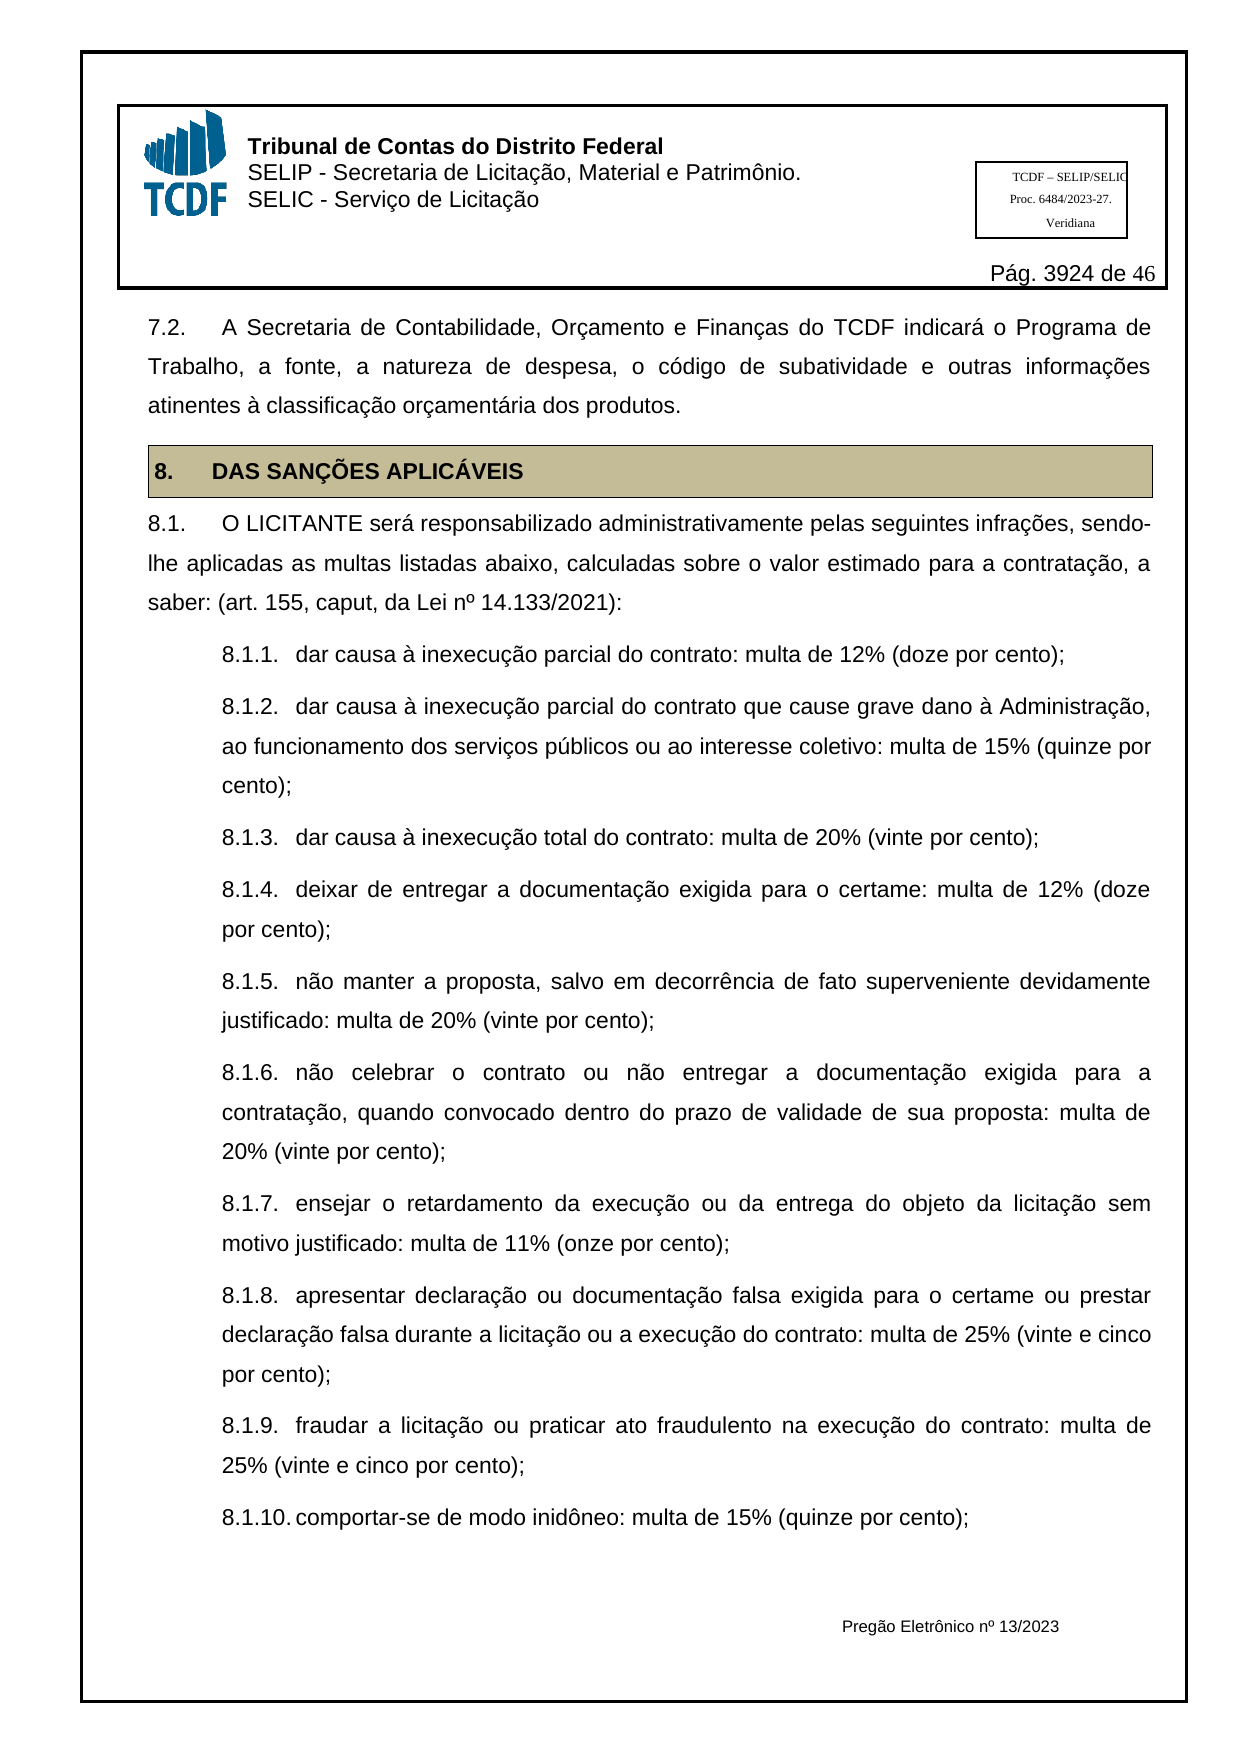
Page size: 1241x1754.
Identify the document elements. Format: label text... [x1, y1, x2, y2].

list ensejar o retardamento da execução ou da entrega do objeto da licitação sem motivo justificado: multa de 11% (onze por cento); [222, 1190, 1152, 1256]
list O LICITANTE será responsabilizado administrativamente pelas seguintes infrações, sendo-lhe aplicadas as multas listadas abaixo, calculadas sobre o valor estimado para a contratação, a saber: (art. 155, caput, da Lei nº 14.133/2021): [148, 510, 1152, 616]
list não celebrar o contrato ou não entregar a documentação exigida para a contratação, quando convocado dentro do prazo de validade de sua proposta: multa de 20% (vinte por cento); [222, 1059, 1152, 1164]
picture [129, 107, 241, 218]
list não manter a proposta, salvo em decorrência de fato superveniente devidamente justificado: multa de 20% (vinte por cento); [222, 968, 1152, 1033]
list dar causa à inexecução parcial do contrato que cause grave dano à Administração, ao funcionamento dos serviços públicos ou ao interesse coletivo: multa de 15% (quinze por cento); [222, 693, 1152, 799]
list comportar-se de modo inidôneo: multa de 15% (quinze por cento); [222, 1504, 1152, 1530]
list dar causa à inexecução total do contrato: multa de 20% (vinte por cento); [222, 824, 1152, 851]
list A Secretaria de Contabilidade, Orçamento e Finanças do TCDF indicará o Programa de Trabalho, a fonte, a natureza de despesa, o código de subatividade e outras informações atinentes à classificação orçamentária dos produtos. [148, 313, 1152, 419]
list dar causa à inexecução parcial do contrato: multa de 12% (doze por cento); [222, 641, 1152, 668]
list fraudar a licitação ou praticar ato fraudulento na execução do contrato: multa de 25% (vinte e cinco por cento); [222, 1412, 1152, 1478]
list apresentar declaração ou documentação falsa exigida para o certame ou prestar declaração falsa durante a licitação ou a execução do contrato: multa de 25% (vinte e cinco por cento); [222, 1282, 1152, 1387]
list deixar de entregar a documentação exigida para o certame: multa de 12% (doze por cento); [222, 876, 1152, 942]
table_header DAS SANÇÕES APLICÁVEIS [149, 446, 1152, 497]
